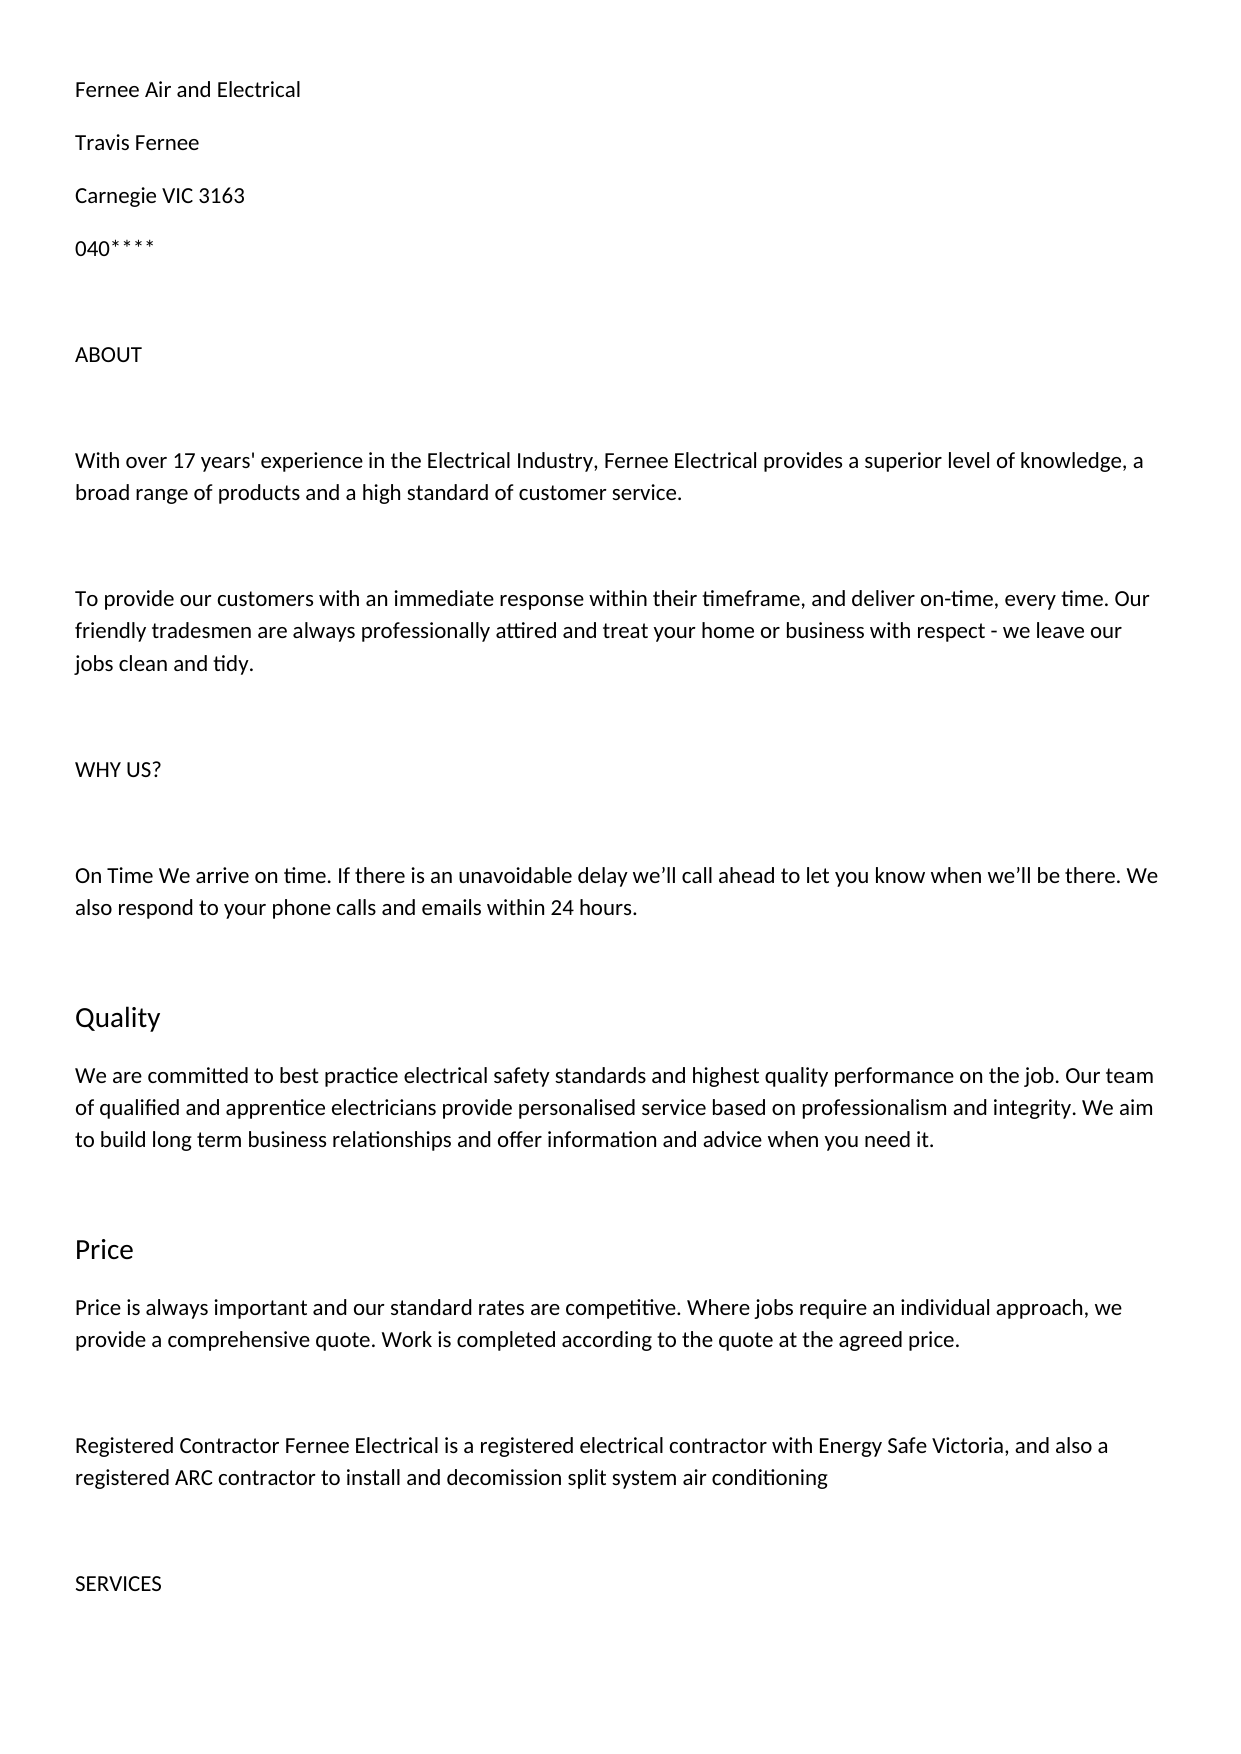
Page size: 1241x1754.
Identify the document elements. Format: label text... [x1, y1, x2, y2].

text ABOUT [75, 340, 1165, 368]
text Quality [75, 999, 1165, 1035]
text Registered Contractor Fernee Electrical is a registered electrical contractor with Energy Safe Victoria, and also a registered ARC contractor to install and decomission split system air conditioning [75, 1431, 1165, 1491]
text To provide our customers with an immediate response within their timeframe, and deliver on-time, every time. Our friendly tradesmen are always professionally attired and treat your home or business with respect - we leave our jobs clean and tidy. [75, 584, 1165, 677]
text On Time We arrive on time. If there is an unavoidable delay we’ll call ahead to let you know when we’ll be there. We also respond to your phone calls and emails within 24 hours. [75, 861, 1165, 921]
text 040**** [75, 234, 1165, 262]
text Price is always important and our standard rates are competitive. Where jobs require an individual approach, we provide a comprehensive quote. Work is completed according to the quote at the agreed price. [75, 1293, 1165, 1353]
text Price [75, 1231, 1165, 1267]
text Travis Fernee [75, 128, 1165, 156]
text Carnegie VIC 3163 [75, 181, 1165, 209]
text With over 17 years' experience in the Electrical Industry, Fernee Electrical provides a superior level of knowledge, a broad range of products and a high standard of customer service. [75, 446, 1165, 506]
text SERVICES [75, 1569, 1165, 1597]
text WHY US? [75, 755, 1165, 783]
text We are committed to best practice electrical safety standards and highest quality performance on the job. Our team of qualified and apprentice electricians provide personalised service based on professionalism and integrity. We aim to build long term business relationships and offer information and advice when you need it. [75, 1061, 1165, 1153]
text Fernee Air and Electrical [75, 75, 1165, 103]
